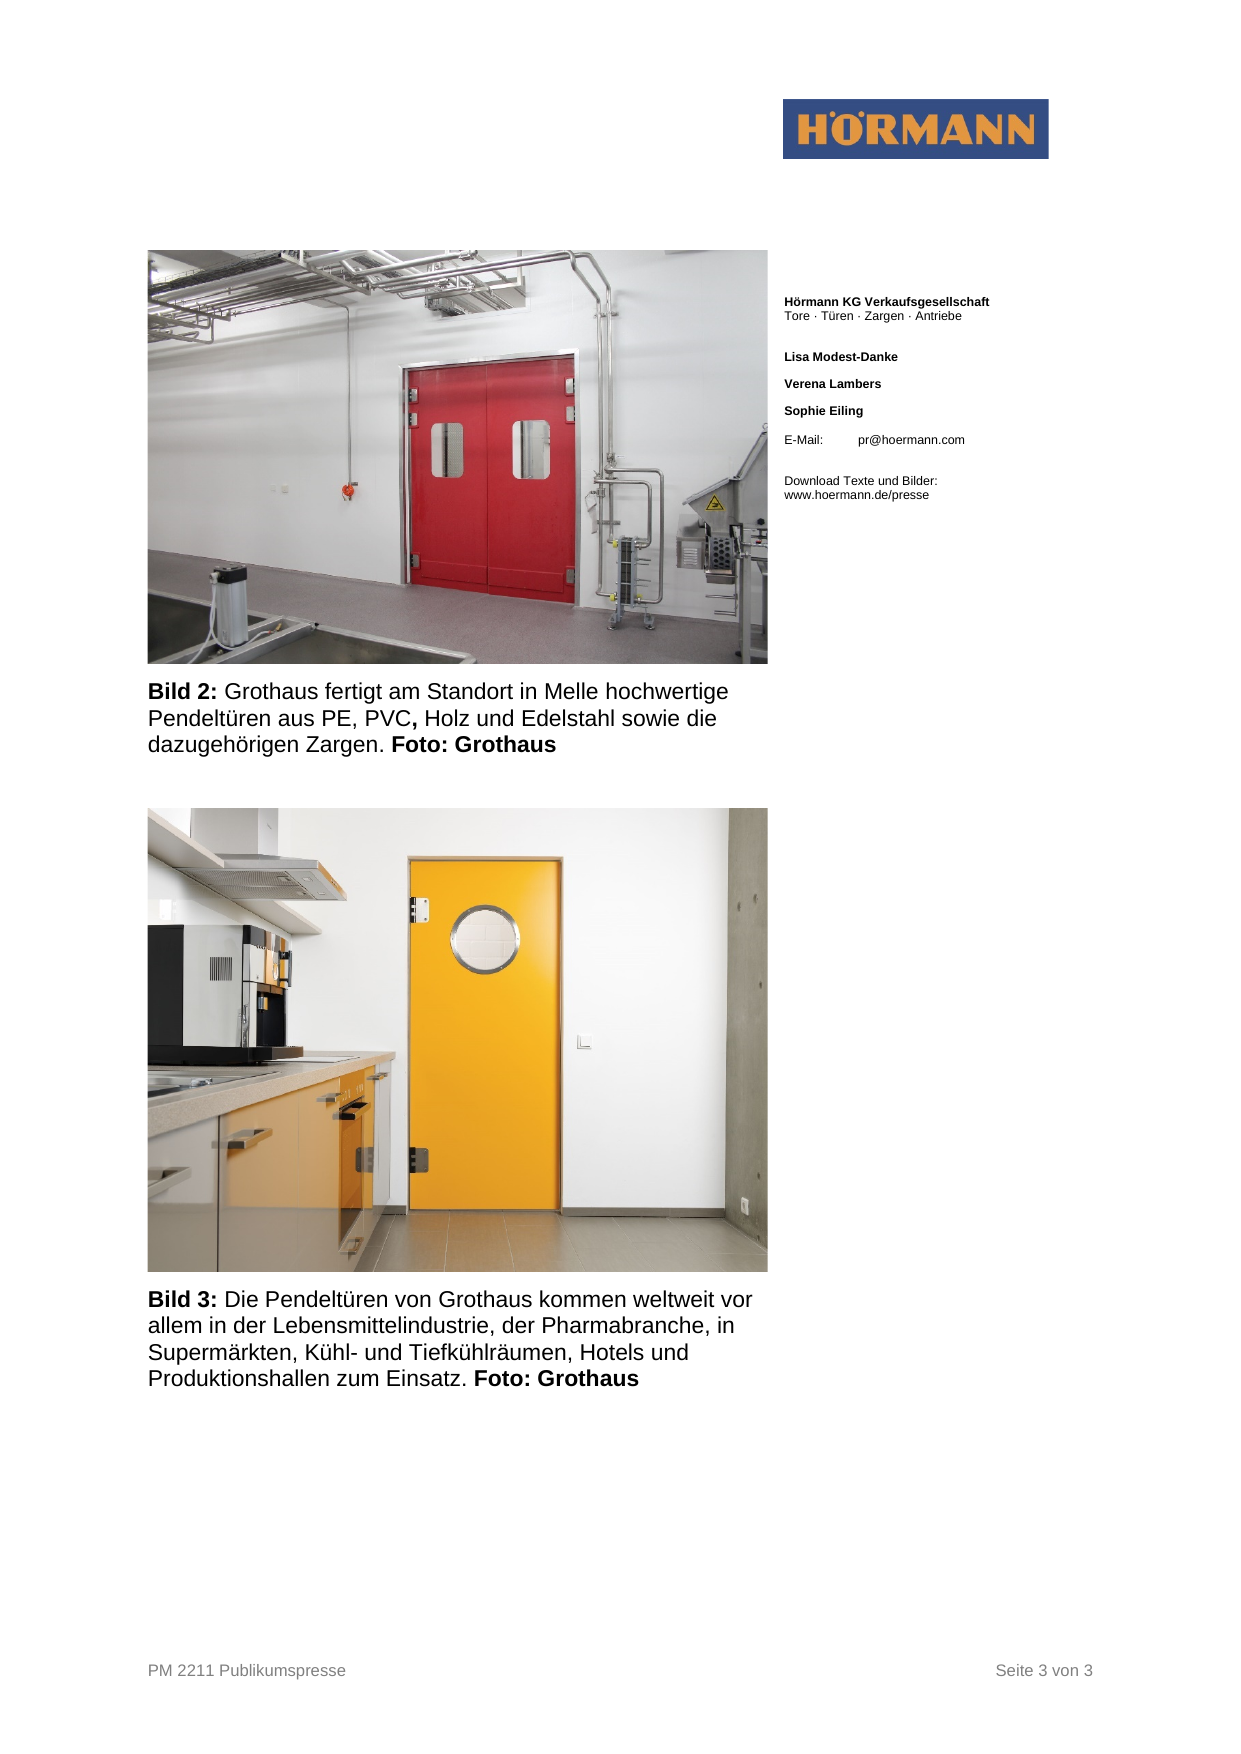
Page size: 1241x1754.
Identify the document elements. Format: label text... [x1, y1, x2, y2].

picture [783, 99, 1049, 159]
picture [147, 250, 768, 664]
picture [147, 808, 768, 1272]
text Bild 2: Grothaus fertigt am Standort in Melle hochwertige Pendeltüren aus PE, PVC, Holz und Edelstahl sowie die dazugehörigen Zargen. Foto: Grothaus [148, 678, 766, 757]
text Bild 3: Die Pendeltüren von Grothaus kommen weltweit vor allem in der Lebensmittelindustrie, der Pharmabranche, in Supermärkten, Kühl- und Tiefkühlräumen, Hotels und Produktionshallen zum Einsatz. Foto: Grothaus [148, 1286, 766, 1391]
